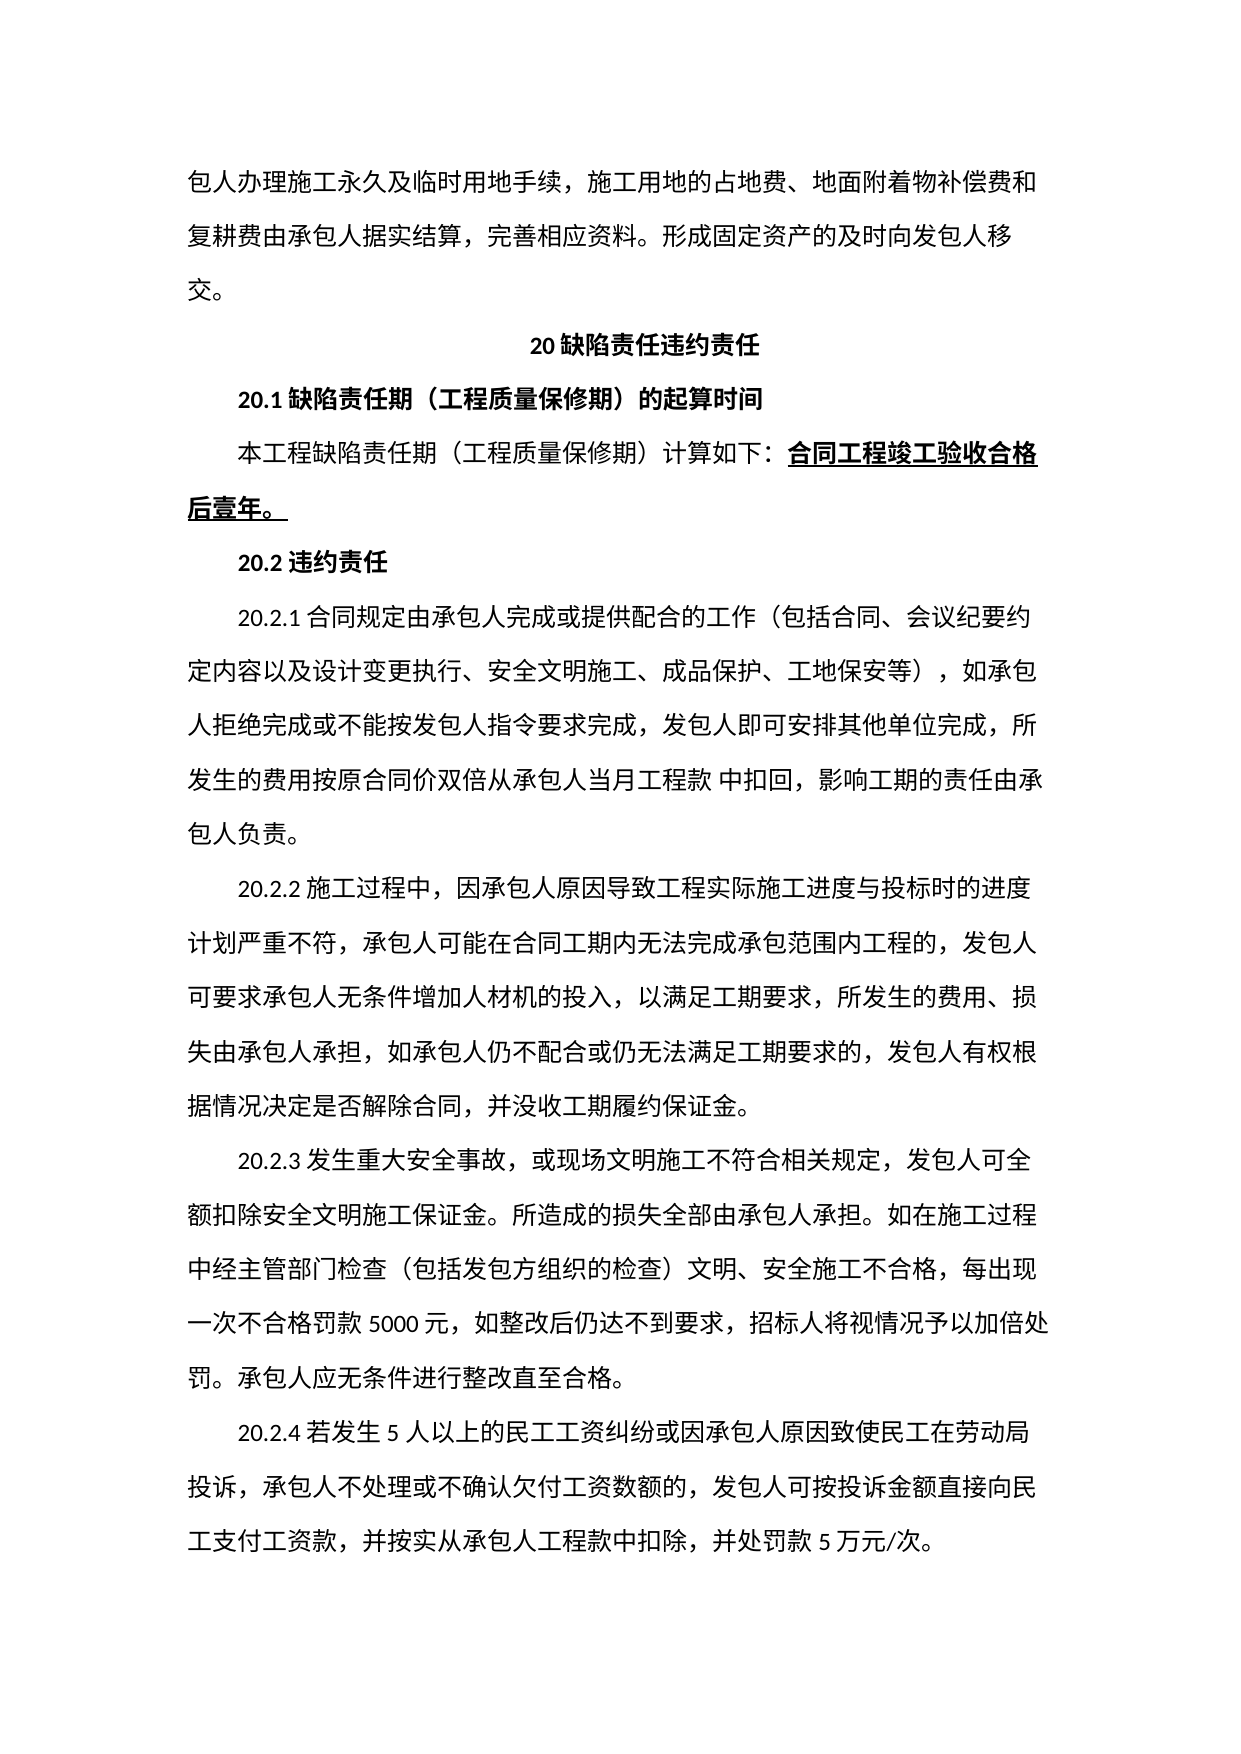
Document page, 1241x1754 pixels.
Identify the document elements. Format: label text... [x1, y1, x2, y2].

text 20.2.2 施工过程中，因承包人原因导致工程实际施工进度与投标时的进度计划严重不符，承包人可能在合同工期内无法完成承包范围内工程的，发包人可要求承包人无条件增加人材机的投入，以满足工期要求，所发生的费用、损失由承包人承担，如承包人仍不配合或仍无法满足工期要求的，发包人有权根据情况决定是否解除合同，并没收工期履约保证金。 [187, 869, 1053, 1123]
text 20.2.1 合同规定由承包人完成或提供配合的工作（包括合同、会议纪要约定内容以及设计变更执行、安全文明施工、成品保护、工地保安等），如承包人拒绝完成或不能按发包人指令要求完成，发包人即可安排其他单位完成，所发生的费用按原合同价双倍从承包人当月工程款 中扣回，影响工期的责任由承包人负责。 [187, 597, 1053, 851]
text 本工程缺陷责任期（工程质量保修期）计算如下：合同工程竣工验收合格后壹年。 [187, 434, 1053, 524]
text 20.2.4若发生 5 人以上的民工工资纠纷或因承包人原因致使民工在劳动局投诉，承包人不处理或不确认欠付工资数额的，发包人可按投诉金额直接向民工支付工资款，并按实从承包人工程款中扣除，并处罚款 5 万元/次。 [187, 1413, 1053, 1558]
text 20.2.3 发生重大安全事故，或现场文明施工不符合相关规定，发包人可全额扣除安全文明施工保证金。所造成的损失全部由承包人承担。如在施工过程中经主管部门检查（包括发包方组织的检查）文明、安全施工不合格，每出现一次不合格罚款 5000 元，如整改后仍达不到要求，招标人将视情况予以加倍处罚。承包人应无条件进行整改直至合格。 [187, 1141, 1053, 1394]
text 20 缺陷责任违约责任 [187, 325, 1053, 361]
text 20.2 违约责任 [187, 543, 1053, 579]
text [187, 162, 1053, 307]
text 20.1 缺陷责任期（工程质量保修期）的起算时间 [187, 379, 1053, 416]
